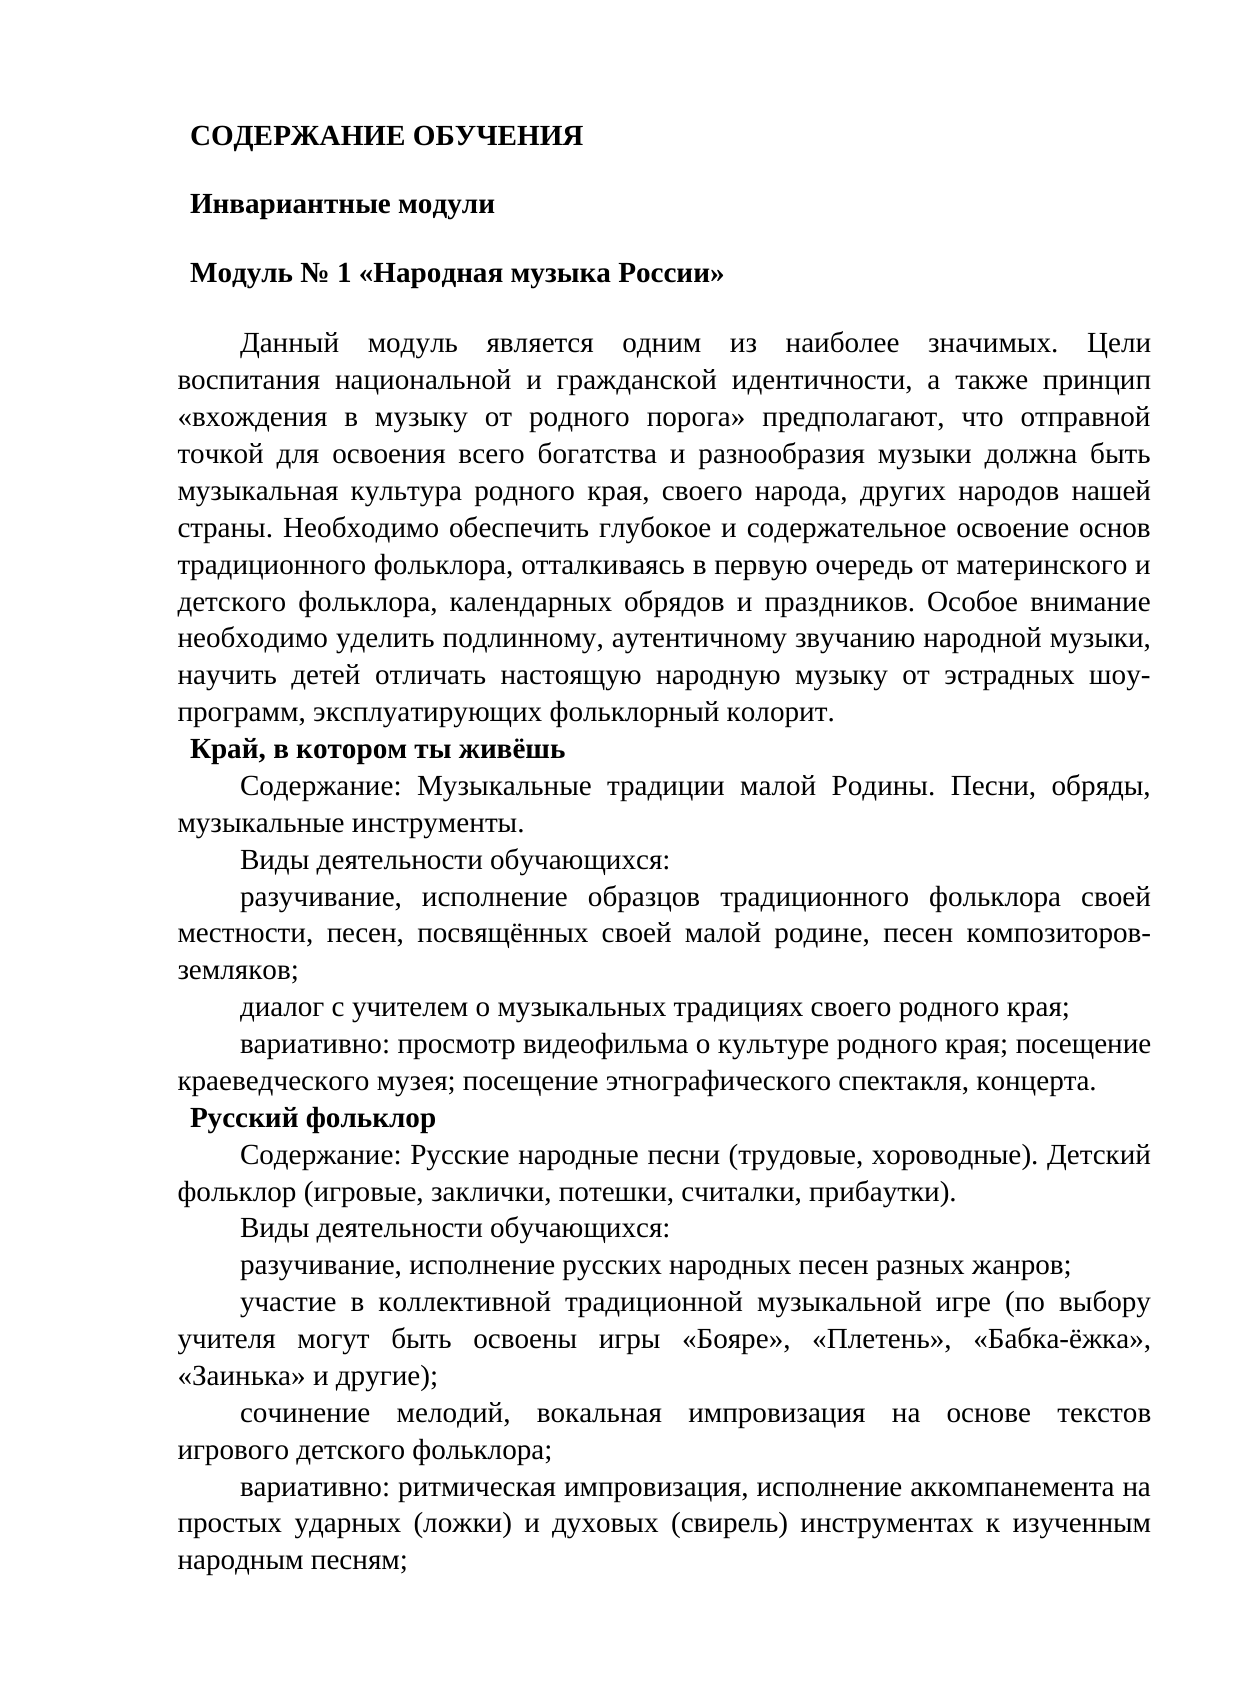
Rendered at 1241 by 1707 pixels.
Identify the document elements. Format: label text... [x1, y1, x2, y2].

text сочинение мелодий, вокальная импровизация на основе текстов игрового детского фольклора; [177, 1395, 1152, 1465]
text разучивание, исполнение образцов традиционного фольклора своей местности, песен, посвящённых своей малой родине, песен композиторов-земляков; [177, 879, 1152, 986]
text разучивание, исполнение русских народных песен разных жанров; [177, 1247, 1152, 1281]
text диалог с учителем о музыкальных традициях своего родного края; [177, 989, 1152, 1023]
text Инвариантные модули [190, 186, 1152, 219]
text Модуль № 1 «Народная музыка России» [190, 255, 1152, 288]
text Содержание: Музыкальные традиции малой Родины. Песни, обряды, музыкальные инструменты. [177, 768, 1152, 838]
text вариативно: просмотр видеофильма о культуре родного края; посещение краеведческого музея; посещение этнографического спектакля, концерта. [177, 1026, 1152, 1097]
text СОДЕРЖАНИЕ ОБУЧЕНИЯ [190, 118, 1152, 152]
text Виды деятельности обучающихся: [177, 842, 1152, 875]
text Виды деятельности обучающихся: [177, 1211, 1152, 1244]
text Данный модуль является одним из наиболее значимых. Цели воспитания национальной и гражданской идентичности, а также принцип «вхождения в музыку от родного порога» предполагают, что отправной точкой для освоения всего богатства и разнообразия музыки должна быть музыкальная культура родного края, своего народа, других народов нашей страны. Необходимо обеспечить глубокое и содержательное освоение основ традиционного фольклора, отталкиваясь в первую очередь от материнского и детского фольклора, календарных обрядов и праздников. Особое внимание необходимо уделить подлинному, аутентичному звучанию народной музыки, научить детей отличать настоящую народную музыку от эстрадных шоу-программ, эксплуатирующих фольклорный колорит. [177, 326, 1152, 728]
text вариативно: ритмическая импровизация, исполнение аккомпанемента на простых ударных (ложки) и духовых (свирель) инструментах к изученным народным песням; [177, 1469, 1152, 1576]
text участие в коллективной традиционной музыкальной игре (по выбору учителя могут быть освоены игры «Бояре», «Плетень», «Бабка-ёжка», «Заинька» и другие); [177, 1284, 1152, 1392]
text Содержание: Русские народные песни (трудовые, хороводные). Детский фольклор (игровые, заклички, потешки, считалки, прибаутки). [177, 1137, 1152, 1207]
text Край, в котором ты живёшь [190, 731, 1152, 765]
text Русский фольклор [190, 1100, 1152, 1133]
